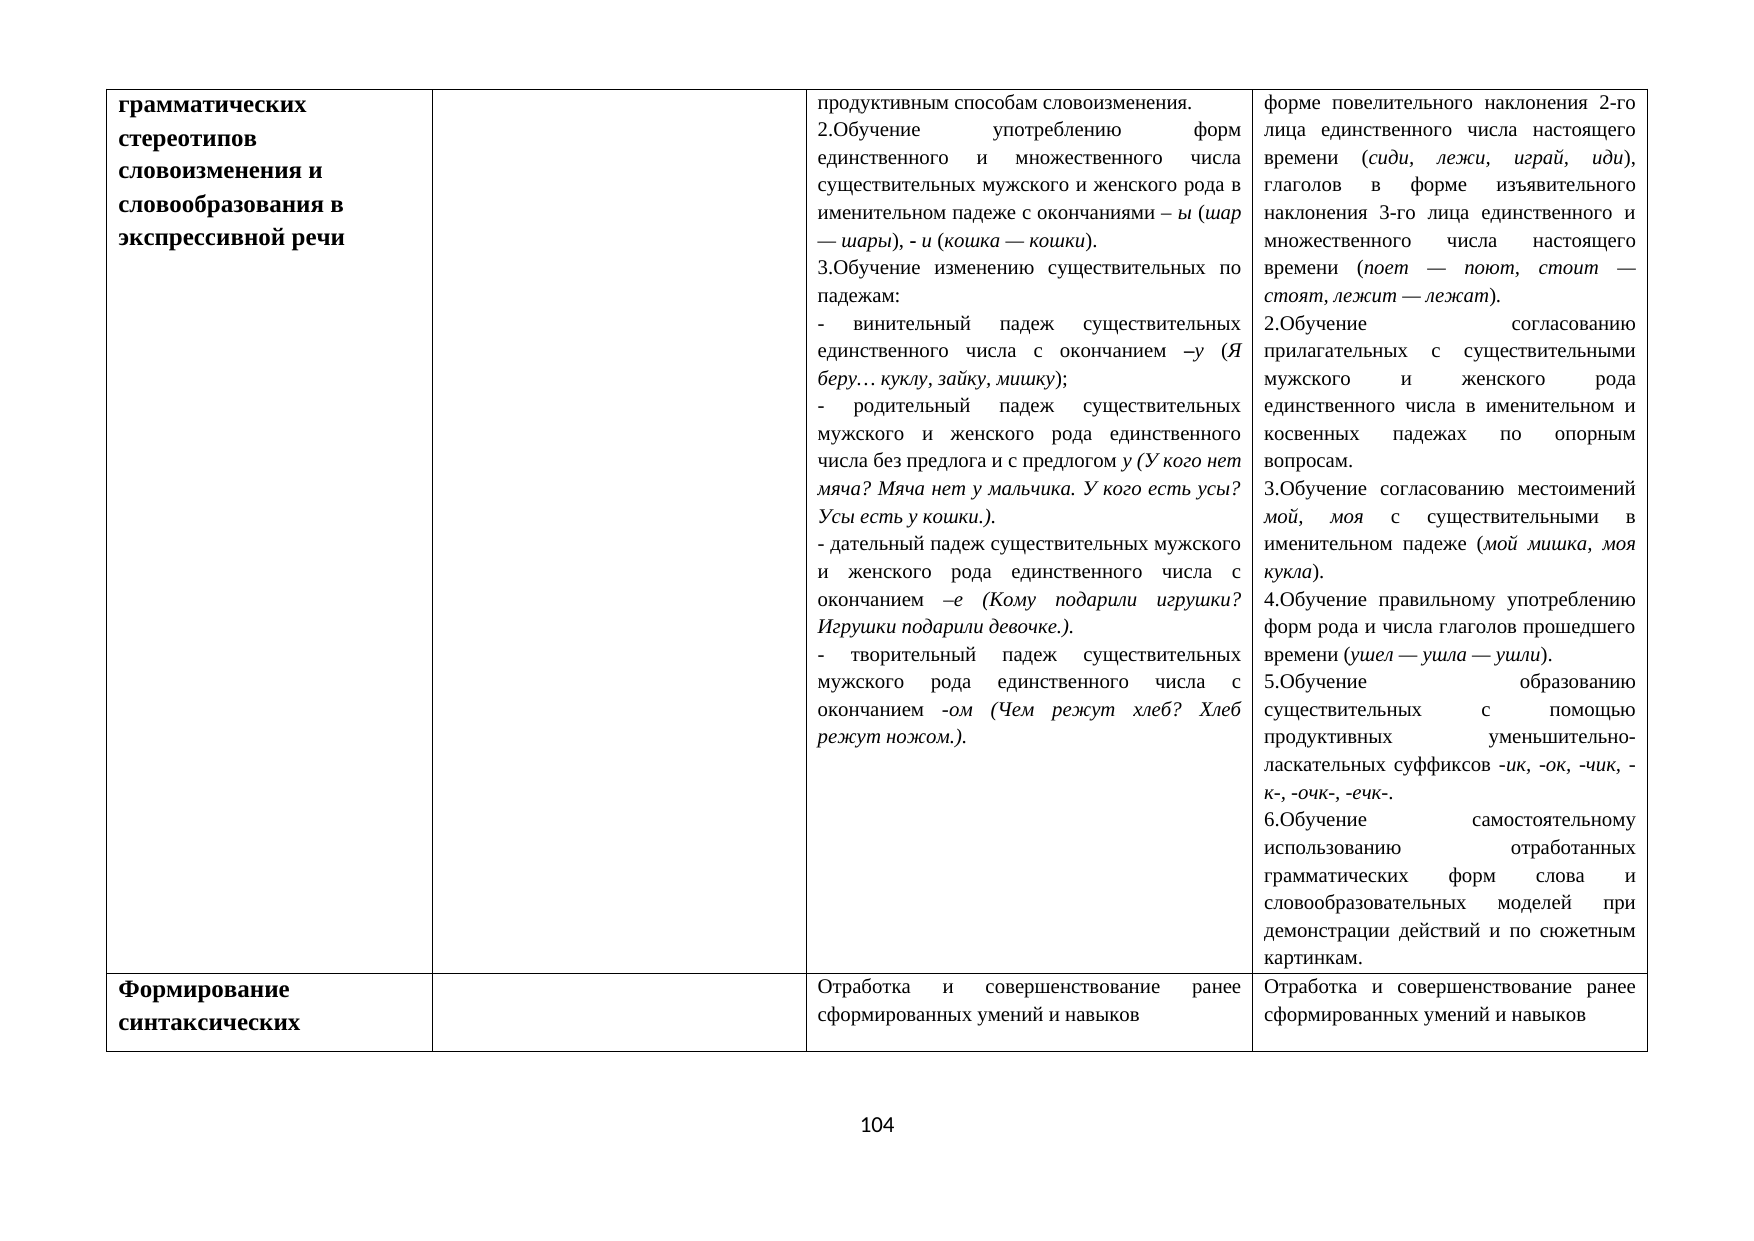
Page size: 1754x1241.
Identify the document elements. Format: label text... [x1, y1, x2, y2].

table_cell [433, 974, 806, 1051]
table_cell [807, 974, 1252, 1051]
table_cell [107, 974, 432, 1051]
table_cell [1253, 974, 1647, 1051]
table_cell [107, 90, 432, 973]
table_cell [433, 90, 806, 973]
